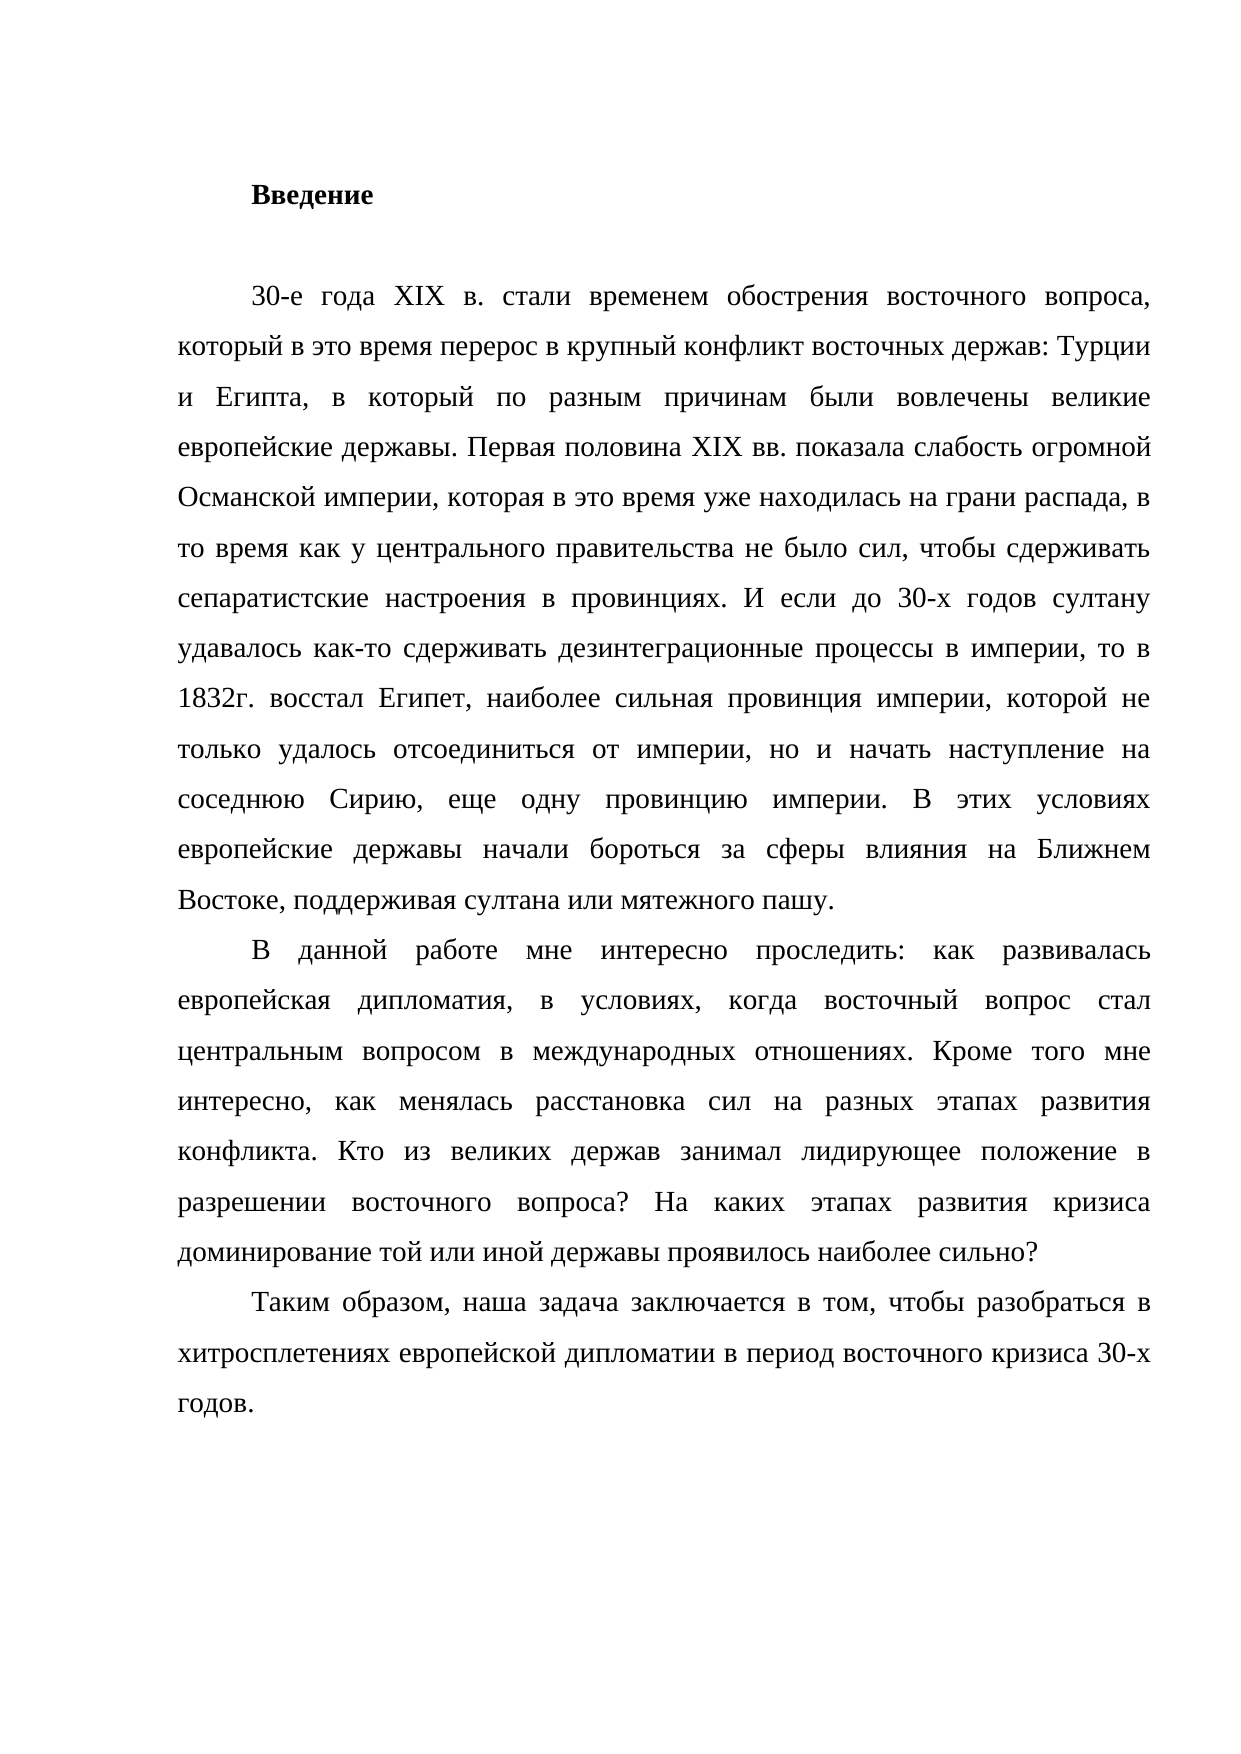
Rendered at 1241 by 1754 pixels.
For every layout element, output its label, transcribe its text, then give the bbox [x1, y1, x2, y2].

text В данной работе мне интересно проследить: как развивалась европейская дипломатия, в условиях, когда восточный вопрос стал центральным вопросом в международных отношениях. Кроме того мне интересно, как менялась расстановка сил на разных этапах развития конфликта. Кто из великих держав занимал лидирующее положение в разрешении восточного вопроса? На каких этапах развития кризиса доминирование той или иной державы проявилось наиболее сильно? [177, 932, 1152, 1268]
text Введение [177, 177, 1152, 211]
text 30-е года XIX в. стали временем обострения восточного вопроса, который в это время перерос в крупный конфликт восточных держав: Турции и Египта, в который по разным причинам были вовлечены великие европейские державы. Первая половина XIX вв. показала слабость огромной Османской империи, которая в это время уже находилась на грани распада, в то время как у центрального правительства не было сил, чтобы сдерживать сепаратистские настроения в провинциях. И если до 30-х годов султану удавалось как-то сдерживать дезинтеграционные процессы в империи, то в 1832г. восстал Египет, наиболее сильная провинция империи, которой не только удалось отсоединиться от империи, но и начать наступление на соседнюю Сирию, еще одну провинцию империи. В этих условиях европейские державы начали бороться за сферы влияния на Ближнем Востоке, поддерживая султана или мятежного пашу. [177, 278, 1152, 915]
text Таким образом, наша задача заключается в том, чтобы разобраться в хитросплетениях европейской дипломатии в период восточного кризиса 30-х годов. [177, 1284, 1152, 1418]
